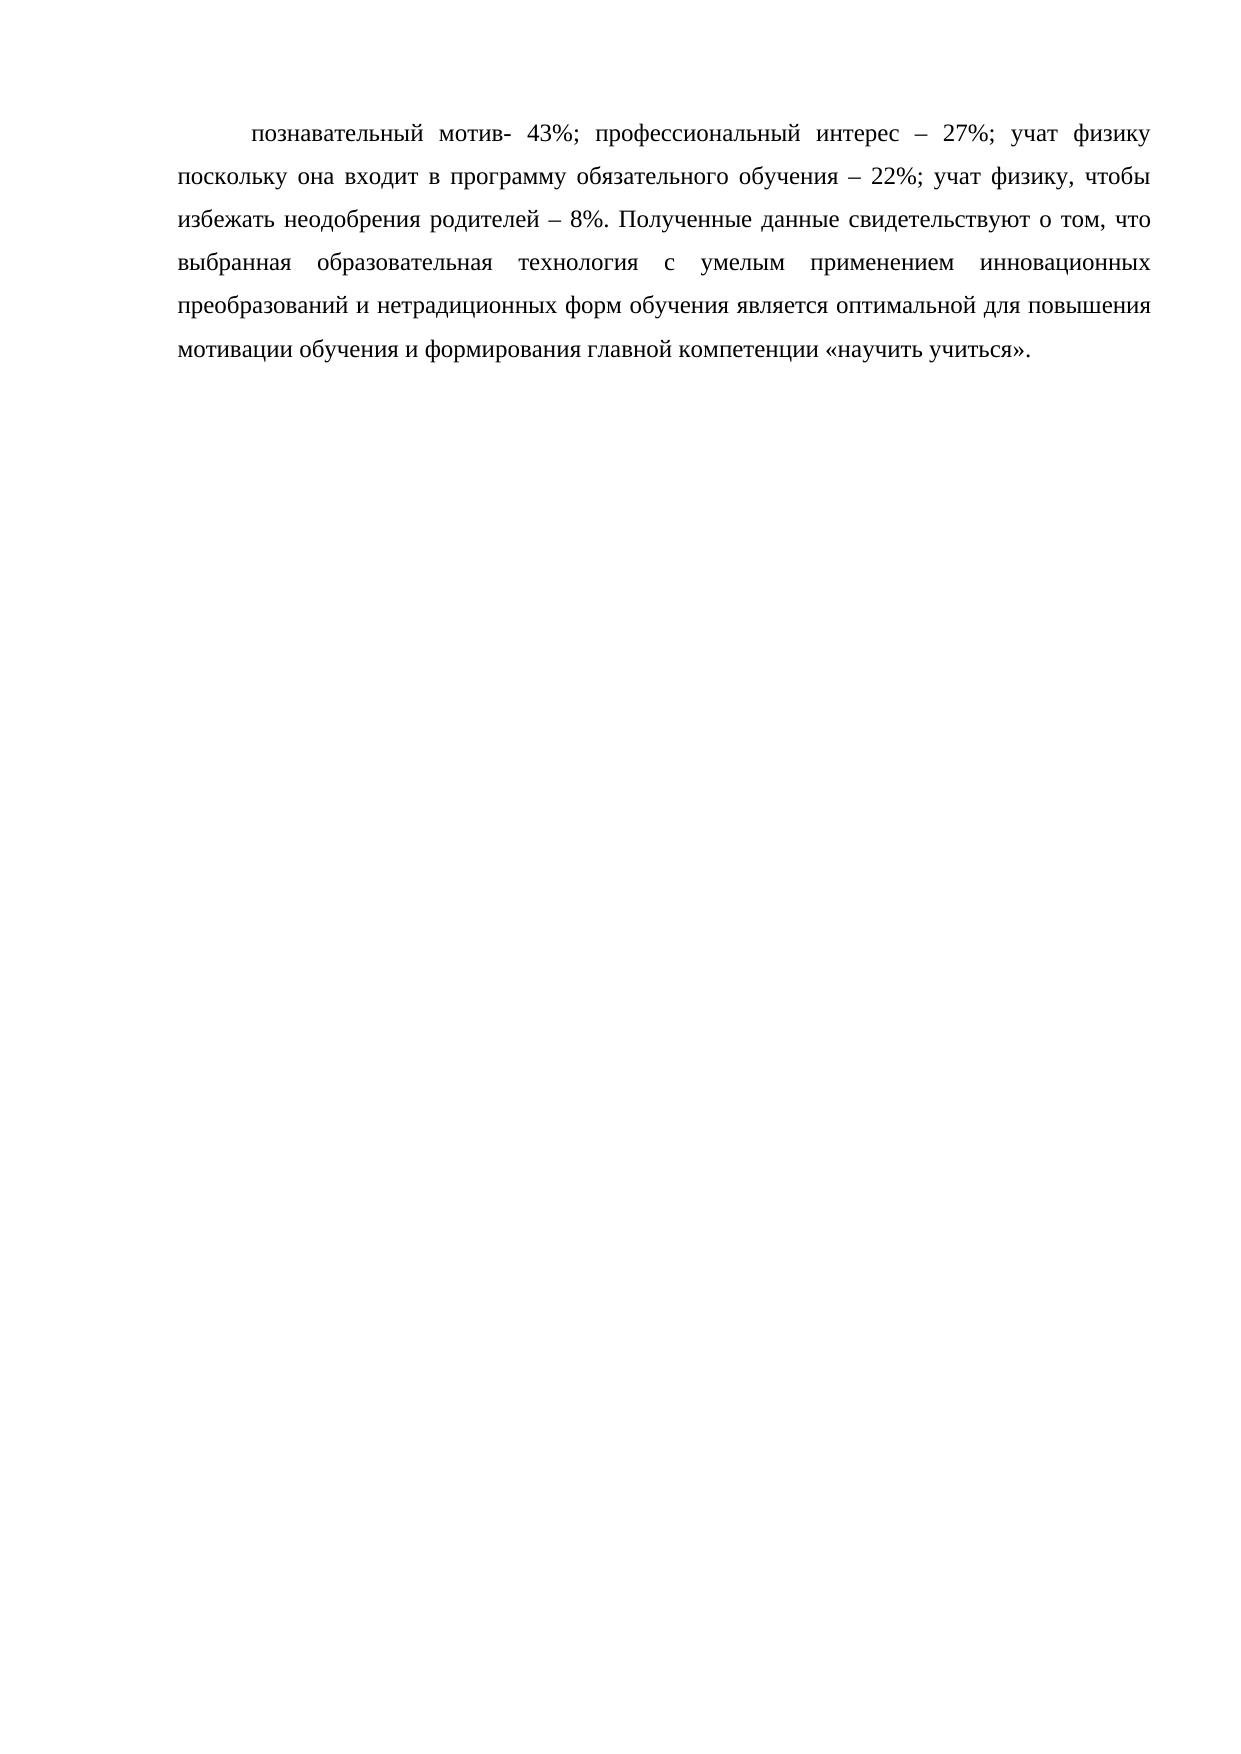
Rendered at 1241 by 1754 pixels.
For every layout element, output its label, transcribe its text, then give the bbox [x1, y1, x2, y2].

text познавательный мотив- 43%; профессиональный интерес – 27%; учат физику поскольку она входит в программу обязательного обучения – 22%; учат физику, чтобы избежать неодобрения родителей – 8%. Полученные данные свидетельствуют о том, что выбранная образовательная технология с умелым применением инновационных преобразований и нетрадиционных форм обучения является оптимальной для повышения мотивации обучения и формирования главной компетенции «научить учиться». [177, 118, 1152, 362]
